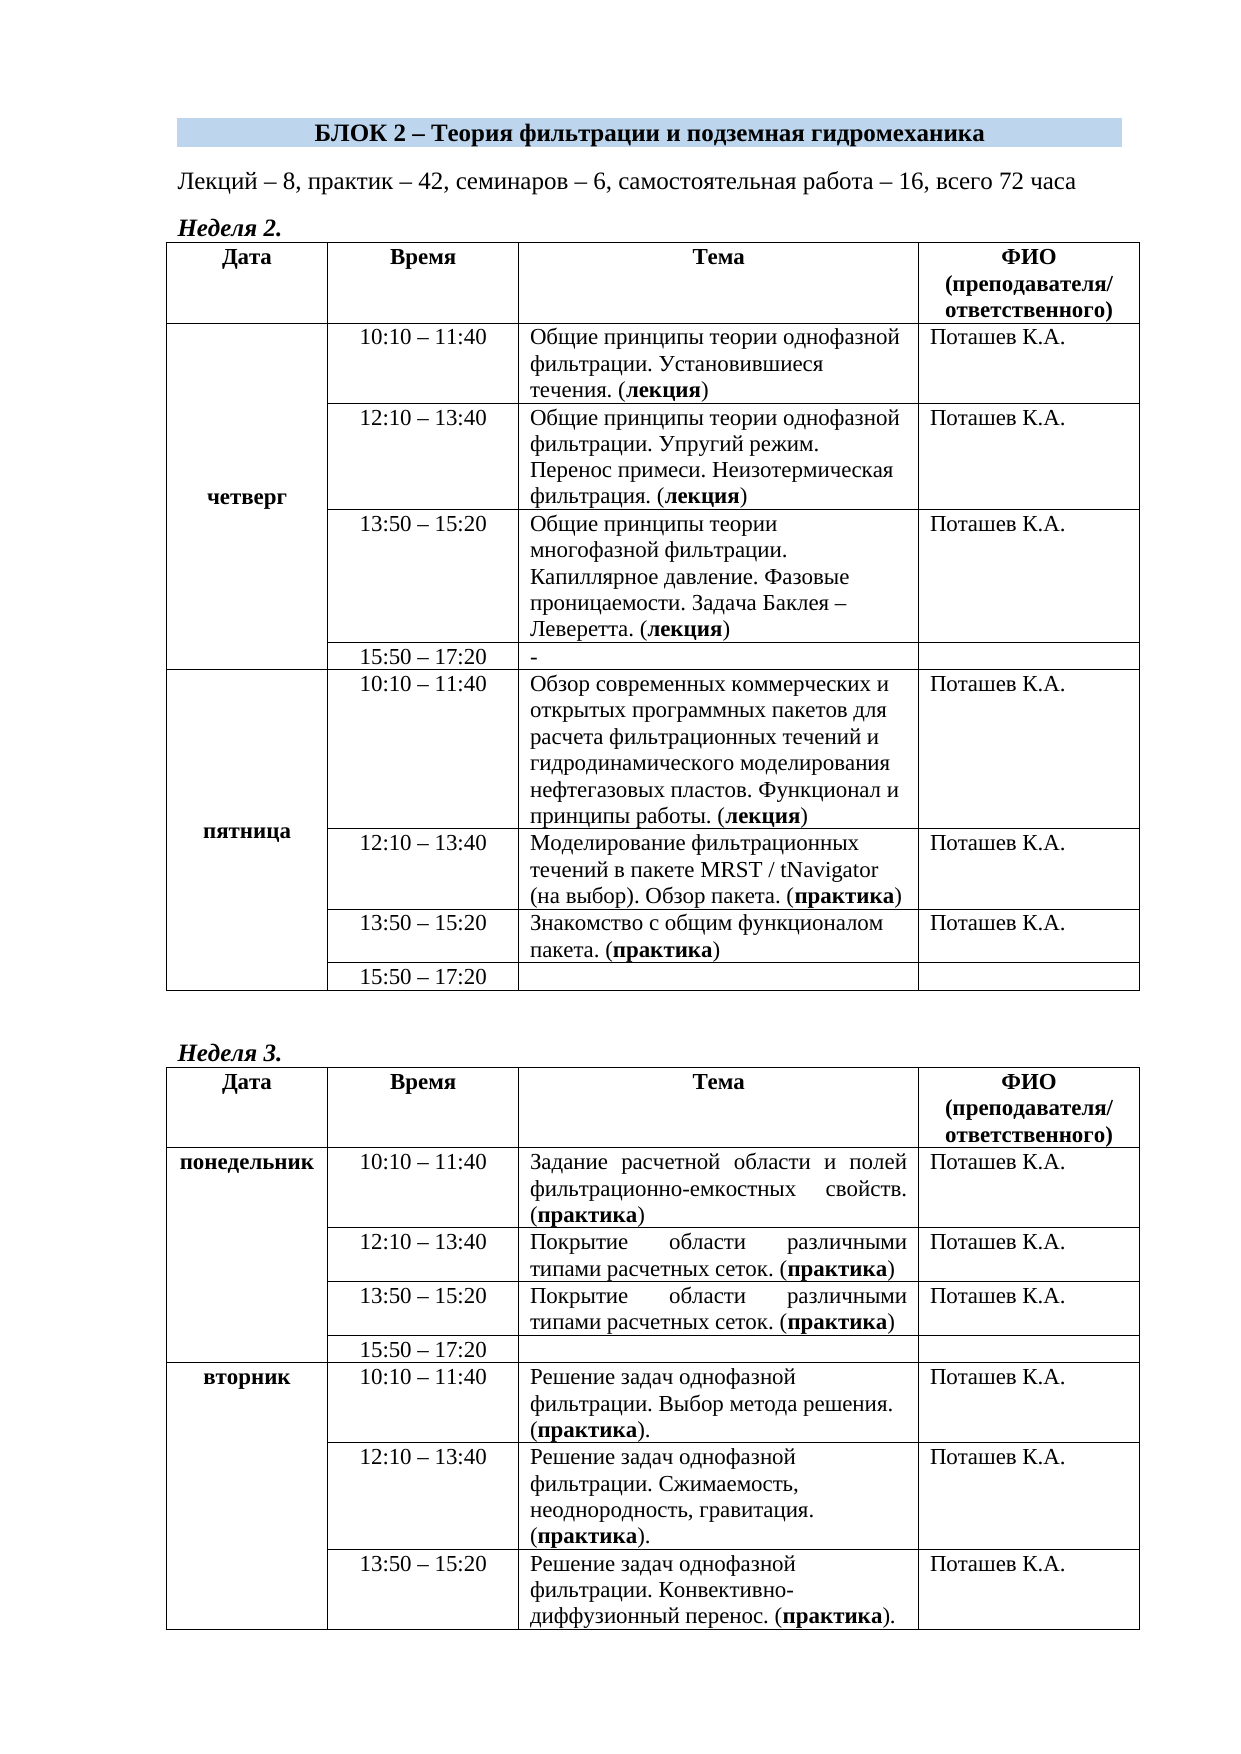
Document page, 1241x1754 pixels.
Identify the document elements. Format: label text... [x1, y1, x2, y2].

table_cell Решение задач однофазной фильтрации. Конвективно-диффузионный перенос. (практика). [519, 1550, 918, 1629]
table_cell Покрытие области различными типами расчетных сеток. (практика) [519, 1228, 918, 1281]
table_cell [519, 963, 918, 989]
table_cell Общие принципы теории однофазной фильтрации. Установившиеся течения. (лекция) [519, 324, 918, 402]
table_header Время [328, 243, 518, 322]
table_cell 10:10 – 11:40 [328, 1363, 518, 1442]
table_cell Поташев К.А. [919, 324, 1139, 402]
table_cell четверг [167, 324, 327, 669]
table_cell 13:50 – 15:20 [328, 910, 518, 962]
table_cell Моделирование фильтрационных течений в пакете MRST / tNavigator (на выбор). Обзор пакета. (практика) [519, 829, 918, 908]
table_cell 10:10 – 11:40 [328, 1148, 518, 1227]
table_cell Знакомство с общим функционалом пакета. (практика) [519, 910, 918, 962]
table_cell Поташев К.А. [919, 404, 1139, 509]
table_cell Решение задач однофазной фильтрации. Выбор метода решения. (практика). [519, 1363, 918, 1442]
table_cell Обзор современных коммерческих и открытых программных пакетов для расчета фильтрационных течений и гидродинамического моделирования нефтегазовых пластов. Функционал и принципы работы. (лекция) [519, 670, 918, 828]
table_header Дата [167, 243, 327, 322]
table_cell Поташев К.А. [919, 1148, 1139, 1227]
table_cell Общие принципы теории многофазной фильтрации. Капиллярное давление. Фазовые проницаемости. Задача Баклея – Леверетта. (лекция) [519, 510, 918, 642]
table_cell 12:10 – 13:40 [328, 404, 518, 509]
list Неделя 2. [177, 213, 1122, 242]
table_cell 12:10 – 13:40 [328, 1228, 518, 1281]
table_header Тема [519, 1068, 918, 1147]
table_cell Задание расчетной области и полей фильтрационно-емкостных свойств. (практика) [519, 1148, 918, 1227]
table_cell 13:50 – 15:20 [328, 1550, 518, 1629]
table_cell 15:50 – 17:20 [328, 963, 518, 989]
table_cell Решение задач однофазной фильтрации. Сжимаемость, неоднородность, гравитация. (практика). [519, 1443, 918, 1549]
table_cell Поташев К.А. [919, 510, 1139, 642]
table_cell 12:10 – 13:40 [328, 829, 518, 908]
table_cell 12:10 – 13:40 [328, 1443, 518, 1549]
table_cell Поташев К.А. [919, 829, 1139, 908]
table_header ФИО (преподавателя/ ответственного) [919, 1068, 1139, 1147]
table_cell Поташев К.А. [919, 1228, 1139, 1281]
table_header Время [328, 1068, 518, 1147]
table_cell Поташев К.А. [919, 1550, 1139, 1629]
table_cell Общие принципы теории однофазной фильтрации. Упругий режим. Перенос примеси. Неизотермическая фильтрация. (лекция) [519, 404, 918, 509]
table_cell [919, 643, 1139, 669]
table_cell - [519, 643, 918, 669]
table_cell Покрытие области различными типами расчетных сеток. (практика) [519, 1282, 918, 1335]
table_cell 13:50 – 15:20 [328, 1282, 518, 1335]
table_cell пятница [167, 670, 327, 989]
table_cell 15:50 – 17:20 [328, 643, 518, 669]
table_header Тема [519, 243, 918, 322]
list Неделя 3. [177, 1038, 1122, 1067]
text БЛОК 2 – Теория фильтрации и подземная гидромеханика [177, 118, 1122, 147]
table_cell 10:10 – 11:40 [328, 670, 518, 828]
table_cell 15:50 – 17:20 [328, 1336, 518, 1362]
table_cell Поташев К.А. [919, 1443, 1139, 1549]
table_header Дата [167, 1068, 327, 1147]
text Лекций – 8, практик – 42, семинаров – 6, самостоятельная работа – 16, всего 72 часа [177, 166, 1122, 194]
table_cell Поташев К.А. [919, 1282, 1139, 1335]
table_cell понедельник [167, 1148, 327, 1362]
table_cell вторник [167, 1363, 327, 1629]
table_cell Поташев К.А. [919, 670, 1139, 828]
table_cell [519, 1336, 918, 1362]
table_cell 13:50 – 15:20 [328, 510, 518, 642]
table_cell [919, 1336, 1139, 1362]
table_cell 10:10 – 11:40 [328, 324, 518, 402]
table_cell Поташев К.А. [919, 910, 1139, 962]
table_header ФИО (преподавателя/ ответственного) [919, 243, 1139, 322]
table_cell Поташев К.А. [919, 1363, 1139, 1442]
table_cell [919, 963, 1139, 989]
